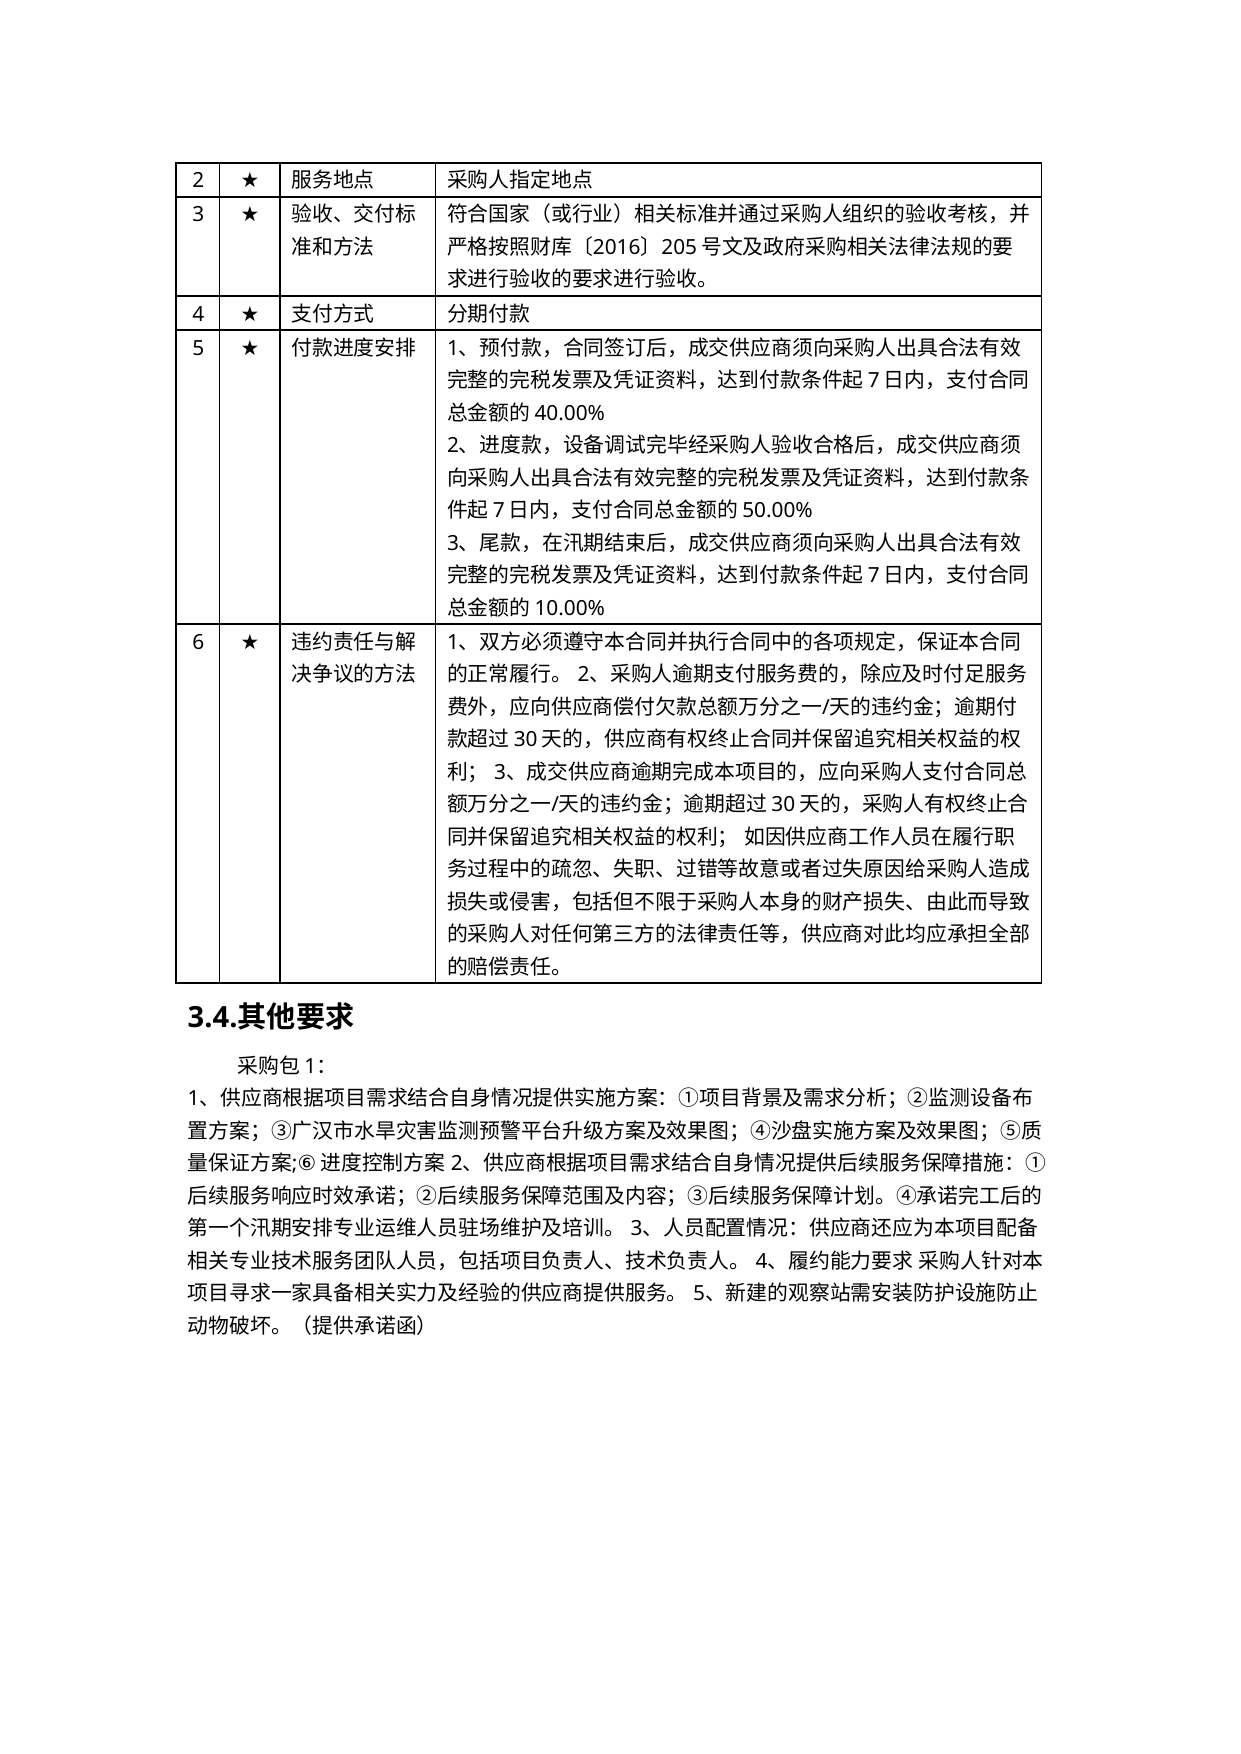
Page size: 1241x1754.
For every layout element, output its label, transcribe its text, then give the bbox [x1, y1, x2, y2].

table_cell 服务地点 [281, 164, 435, 196]
table_cell 2 [177, 164, 219, 196]
table_cell ★ [220, 331, 279, 623]
table_cell 支付方式 [281, 297, 435, 329]
table_cell ★ [220, 164, 279, 196]
text 3.4.其他要求 [187, 984, 1053, 1049]
table_cell 1、预付款，合同签订后，成交供应商须向采购人出具合法有效完整的完税发票及凭证资料，达到付款条件起7日内，支付合同总金额的40.00% 2、进度款，设备调试完毕经采购人验收合格后，成交供应商须向采购人出具合法有效完整的完税发票及凭证资料，达到付款条件起7日内，支付合同总金额的50.00% 3、尾款，在汛期结束后，成交供应商须向采购人出具合法有效完整的完税发票及凭证资料，达到付款条件起7日内，支付合同总金额的10.00% [436, 331, 1041, 623]
table_cell 5 [177, 331, 219, 623]
table_cell 1、双方必须遵守本合同并执行合同中的各项规定，保证本合同的正常履行。 2、采购人逾期支付服务费的，除应及时付足服务费外，应向供应商偿付欠款总额万分之一/天的违约金；逾期付款超过30天的，供应商有权终止合同并保留追究相关权益的权利； 3、成交供应商逾期完成本项目的，应向采购人支付合同总额万分之一/天的违约金；逾期超过30天的，采购人有权终止合同并保留追究相关权益的权利； 如因供应商工作人员在履行职务过程中的疏忽、失职、过错等故意或者过失原因给采购人造成损失或侵害，包括但不限于采购人本身的财产损失、由此而导致的采购人对任何第三方的法律责任等，供应商对此均应承担全部的赔偿责任。 [436, 625, 1041, 982]
table_cell 验收、交付标准和方法 [281, 198, 435, 295]
table_cell 分期付款 [436, 297, 1041, 329]
text 1、供应商根据项目需求结合自身情况提供实施方案：①项目背景及需求分析；②监测设备布置方案；③广汉市水旱灾害监测预警平台升级方案及效果图；④沙盘实施方案及效果图；⑤质量保证方案;⑥进度控制方案 2、供应商根据项目需求结合自身情况提供后续服务保障措施：①后续服务响应时效承诺；②后续服务保障范围及内容；③后续服务保障计划。④承诺完工后的第一个汛期安排专业运维人员驻场维护及培训。 3、人员配置情况：供应商还应为本项目配备相关专业技术服务团队人员，包括项目负责人、技术负责人。 4、履约能力要求 采购人针对本项目寻求一家具备相关实力及经验的供应商提供服务。 5、新建的观察站需安装防护设施防止动物破坏。（提供承诺函） [187, 1081, 1053, 1341]
table_cell 6 [177, 625, 219, 982]
table_cell ★ [220, 625, 279, 982]
table_cell 付款进度安排 [281, 331, 435, 623]
table_cell 违约责任与解决争议的方法 [281, 625, 435, 982]
table_cell ★ [220, 198, 279, 295]
table_cell 3 [177, 198, 219, 295]
table_cell 采购人指定地点 [436, 164, 1041, 196]
table_cell 符合国家（或行业）相关标准并通过采购人组织的验收考核，并严格按照财库〔2016〕205号文及政府采购相关法律法规的要求进行验收的要求进行验收。 [436, 198, 1041, 295]
table_cell ★ [220, 297, 279, 329]
text 采购包1： [187, 1049, 1053, 1081]
table_cell 4 [177, 297, 219, 329]
